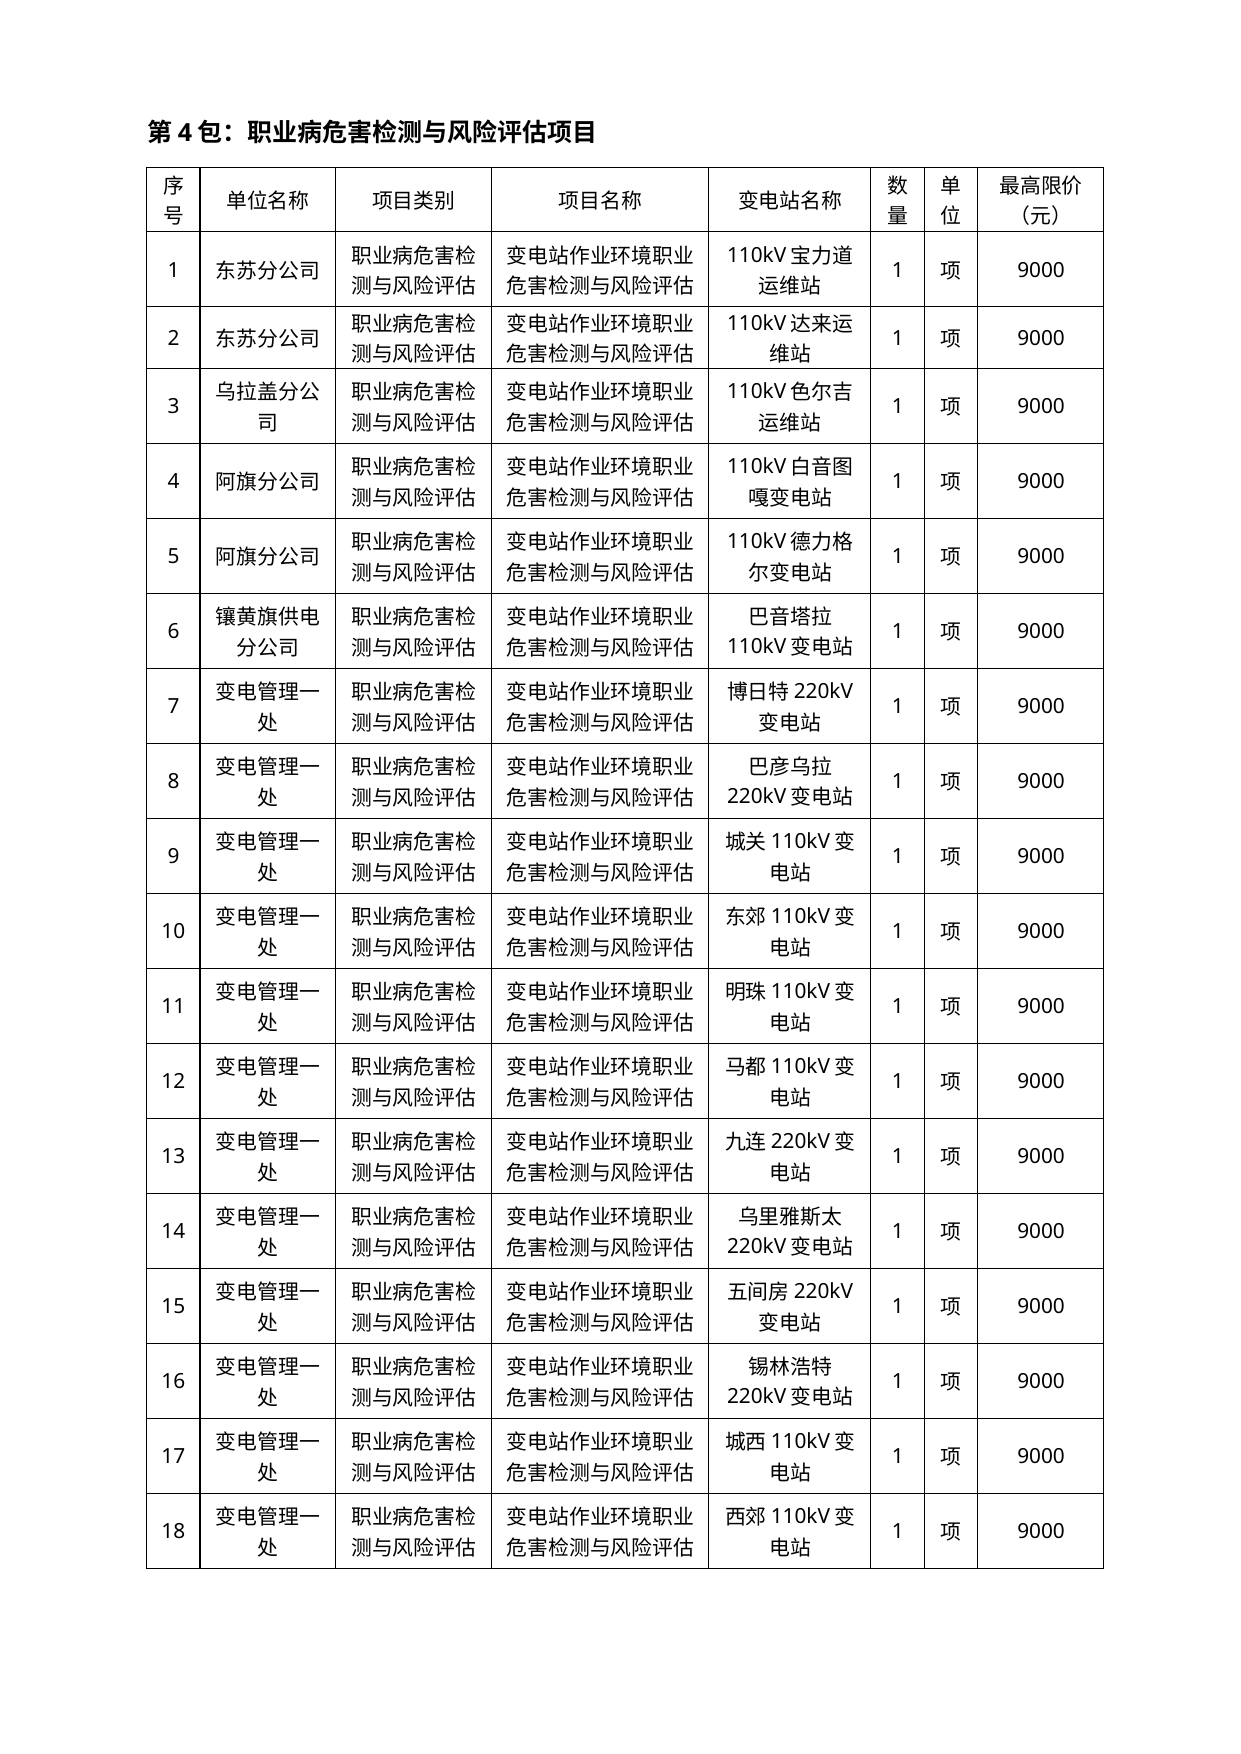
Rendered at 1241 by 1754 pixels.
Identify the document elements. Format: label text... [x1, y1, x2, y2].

table_cell 职业病危害检测与风险评估 [336, 1494, 491, 1568]
table_header 单位 [925, 168, 977, 231]
table_cell 110kV宝力道运维站 [709, 232, 870, 306]
table_cell 变电管理一处 [201, 1494, 335, 1568]
table_cell 职业病危害检测与风险评估 [336, 369, 491, 443]
table_cell 变电站作业环境职业危害检测与风险评估 [492, 894, 708, 968]
table_cell 9000 [978, 1119, 1103, 1193]
table_cell 项 [925, 1119, 977, 1193]
table_cell 项 [925, 594, 977, 668]
table_header 序号 [147, 168, 199, 231]
table_header 变电站名称 [709, 168, 870, 231]
table_cell 110kV色尔吉运维站 [709, 369, 870, 443]
table_cell 变电管理一处 [201, 969, 335, 1043]
table_cell 职业病危害检测与风险评估 [336, 307, 491, 368]
table_cell 12 [147, 1044, 199, 1118]
table_cell 16 [147, 1344, 199, 1418]
table_cell 变电管理一处 [201, 1344, 335, 1418]
table_cell 13 [147, 1119, 199, 1193]
table_cell 变电站作业环境职业危害检测与风险评估 [492, 1194, 708, 1268]
table_cell 锡林浩特220kV变电站 [709, 1344, 870, 1418]
table_cell 项 [925, 369, 977, 443]
table_cell 项 [925, 1194, 977, 1268]
table_cell 项 [925, 1419, 977, 1493]
table_cell 东苏分公司 [201, 307, 335, 368]
table_cell 变电管理一处 [201, 1194, 335, 1268]
table_cell 5 [147, 519, 199, 593]
table_cell 项 [925, 669, 977, 743]
table_cell 项 [925, 519, 977, 593]
table_cell 项 [925, 819, 977, 893]
table_cell 变电管理一处 [201, 894, 335, 968]
table_cell 变电管理一处 [201, 744, 335, 818]
table_cell 1 [871, 232, 924, 306]
table_cell 变电站作业环境职业危害检测与风险评估 [492, 1344, 708, 1418]
table_cell 1 [871, 369, 924, 443]
table_cell 变电站作业环境职业危害检测与风险评估 [492, 1419, 708, 1493]
table_cell 110kV白音图嘎变电站 [709, 444, 870, 518]
table_cell 8 [147, 744, 199, 818]
table_cell 9000 [978, 1344, 1103, 1418]
table_cell 1 [871, 1194, 924, 1268]
table_cell 职业病危害检测与风险评估 [336, 744, 491, 818]
table_cell 3 [147, 369, 199, 443]
table_cell 变电站作业环境职业危害检测与风险评估 [492, 519, 708, 593]
table_cell 9000 [978, 1194, 1103, 1268]
table_cell 城关110kV变电站 [709, 819, 870, 893]
table_cell 职业病危害检测与风险评估 [336, 232, 491, 306]
table_cell 4 [147, 444, 199, 518]
table_cell 9000 [978, 594, 1103, 668]
table_cell 变电管理一处 [201, 669, 335, 743]
table_cell 110kV达来运维站 [709, 307, 870, 368]
table_cell 东苏分公司 [201, 232, 335, 306]
table_cell 9000 [978, 669, 1103, 743]
table_cell 变电管理一处 [201, 1044, 335, 1118]
table_cell 项 [925, 894, 977, 968]
table_cell 变电站作业环境职业危害检测与风险评估 [492, 1119, 708, 1193]
table_cell 变电站作业环境职业危害检测与风险评估 [492, 744, 708, 818]
table_cell 巴音塔拉110kV变电站 [709, 594, 870, 668]
table_cell 马都110kV变电站 [709, 1044, 870, 1118]
table_cell 9000 [978, 232, 1103, 306]
table_cell 110kV德力格尔变电站 [709, 519, 870, 593]
table_cell 18 [147, 1494, 199, 1568]
table_cell 1 [147, 232, 199, 306]
table_cell 9000 [978, 819, 1103, 893]
table_cell 变电站作业环境职业危害检测与风险评估 [492, 669, 708, 743]
table_cell 1 [871, 594, 924, 668]
table_cell 10 [147, 894, 199, 968]
table_cell 镶黄旗供电分公司 [201, 594, 335, 668]
table_cell 15 [147, 1269, 199, 1343]
table_cell 项 [925, 1044, 977, 1118]
table_cell 巴彦乌拉220kV变电站 [709, 744, 870, 818]
table_cell 变电站作业环境职业危害检测与风险评估 [492, 819, 708, 893]
table_cell 项 [925, 232, 977, 306]
table_cell 职业病危害检测与风险评估 [336, 1194, 491, 1268]
table_cell 东郊110kV变电站 [709, 894, 870, 968]
table_header 项目类别 [336, 168, 491, 231]
table_cell 项 [925, 1344, 977, 1418]
table_cell 7 [147, 669, 199, 743]
table_cell 职业病危害检测与风险评估 [336, 1419, 491, 1493]
table_cell 变电站作业环境职业危害检测与风险评估 [492, 307, 708, 368]
table_cell 1 [871, 307, 924, 368]
table_cell 9000 [978, 1419, 1103, 1493]
table_header 最高限价（元） [978, 168, 1103, 231]
table_cell 9000 [978, 369, 1103, 443]
table_cell 城西110kV变电站 [709, 1419, 870, 1493]
table_cell 变电站作业环境职业危害检测与风险评估 [492, 594, 708, 668]
table_cell 1 [871, 669, 924, 743]
table_cell 11 [147, 969, 199, 1043]
table_cell 9000 [978, 307, 1103, 368]
table_cell 项 [925, 444, 977, 518]
table_cell 职业病危害检测与风险评估 [336, 1269, 491, 1343]
table_cell 职业病危害检测与风险评估 [336, 969, 491, 1043]
table_cell 9000 [978, 969, 1103, 1043]
table_cell 6 [147, 594, 199, 668]
table_cell 职业病危害检测与风险评估 [336, 519, 491, 593]
table_header 项目名称 [492, 168, 708, 231]
table_cell 博日特220kV变电站 [709, 669, 870, 743]
table_cell 职业病危害检测与风险评估 [336, 894, 491, 968]
table_cell 变电站作业环境职业危害检测与风险评估 [492, 232, 708, 306]
table_cell 9 [147, 819, 199, 893]
table_cell 九连220kV变电站 [709, 1119, 870, 1193]
table_cell 项 [925, 1269, 977, 1343]
table_cell 职业病危害检测与风险评估 [336, 1044, 491, 1118]
table_cell 项 [925, 1494, 977, 1568]
table_cell 项 [925, 744, 977, 818]
table_cell 9000 [978, 894, 1103, 968]
table_cell 1 [871, 1344, 924, 1418]
table_cell 变电站作业环境职业危害检测与风险评估 [492, 1044, 708, 1118]
table_cell 1 [871, 1494, 924, 1568]
table_cell 1 [871, 1269, 924, 1343]
table_cell 明珠110kV变电站 [709, 969, 870, 1043]
table_cell 阿旗分公司 [201, 444, 335, 518]
table_cell 9000 [978, 519, 1103, 593]
table_cell 职业病危害检测与风险评估 [336, 444, 491, 518]
table_cell 1 [871, 744, 924, 818]
table_header 数量 [871, 168, 924, 231]
table_cell 变电管理一处 [201, 819, 335, 893]
table_cell 1 [871, 1044, 924, 1118]
table_cell 9000 [978, 744, 1103, 818]
table_cell 西郊110kV变电站 [709, 1494, 870, 1568]
table_cell 1 [871, 894, 924, 968]
table_cell 项 [925, 307, 977, 368]
table_cell 项 [925, 969, 977, 1043]
table_cell 变电站作业环境职业危害检测与风险评估 [492, 969, 708, 1043]
table_header 单位名称 [201, 168, 335, 231]
table_cell 阿旗分公司 [201, 519, 335, 593]
table_cell 1 [871, 444, 924, 518]
text 第4包：职业病危害检测与风险评估项目 [148, 112, 1092, 148]
table_cell 职业病危害检测与风险评估 [336, 594, 491, 668]
table_cell 1 [871, 1119, 924, 1193]
table_cell 变电管理一处 [201, 1419, 335, 1493]
table_cell 9000 [978, 444, 1103, 518]
table_cell 9000 [978, 1494, 1103, 1568]
table_cell 职业病危害检测与风险评估 [336, 669, 491, 743]
table_cell 9000 [978, 1269, 1103, 1343]
table_cell 1 [871, 969, 924, 1043]
table_cell 变电管理一处 [201, 1269, 335, 1343]
table_cell 乌里雅斯太220kV变电站 [709, 1194, 870, 1268]
table_cell 1 [871, 819, 924, 893]
table_cell 1 [871, 1419, 924, 1493]
table_cell 2 [147, 307, 199, 368]
table_cell 变电站作业环境职业危害检测与风险评估 [492, 444, 708, 518]
table_cell 9000 [978, 1044, 1103, 1118]
table_cell 职业病危害检测与风险评估 [336, 1344, 491, 1418]
table_cell 五间房220kV变电站 [709, 1269, 870, 1343]
table_cell 1 [871, 519, 924, 593]
table_cell 变电站作业环境职业危害检测与风险评估 [492, 1269, 708, 1343]
table_cell 职业病危害检测与风险评估 [336, 819, 491, 893]
table_cell 变电站作业环境职业危害检测与风险评估 [492, 1494, 708, 1568]
table_cell 乌拉盖分公司 [201, 369, 335, 443]
table_cell 14 [147, 1194, 199, 1268]
table_cell 职业病危害检测与风险评估 [336, 1119, 491, 1193]
table_cell 变电站作业环境职业危害检测与风险评估 [492, 369, 708, 443]
table_cell 17 [147, 1419, 199, 1493]
table_cell 变电管理一处 [201, 1119, 335, 1193]
